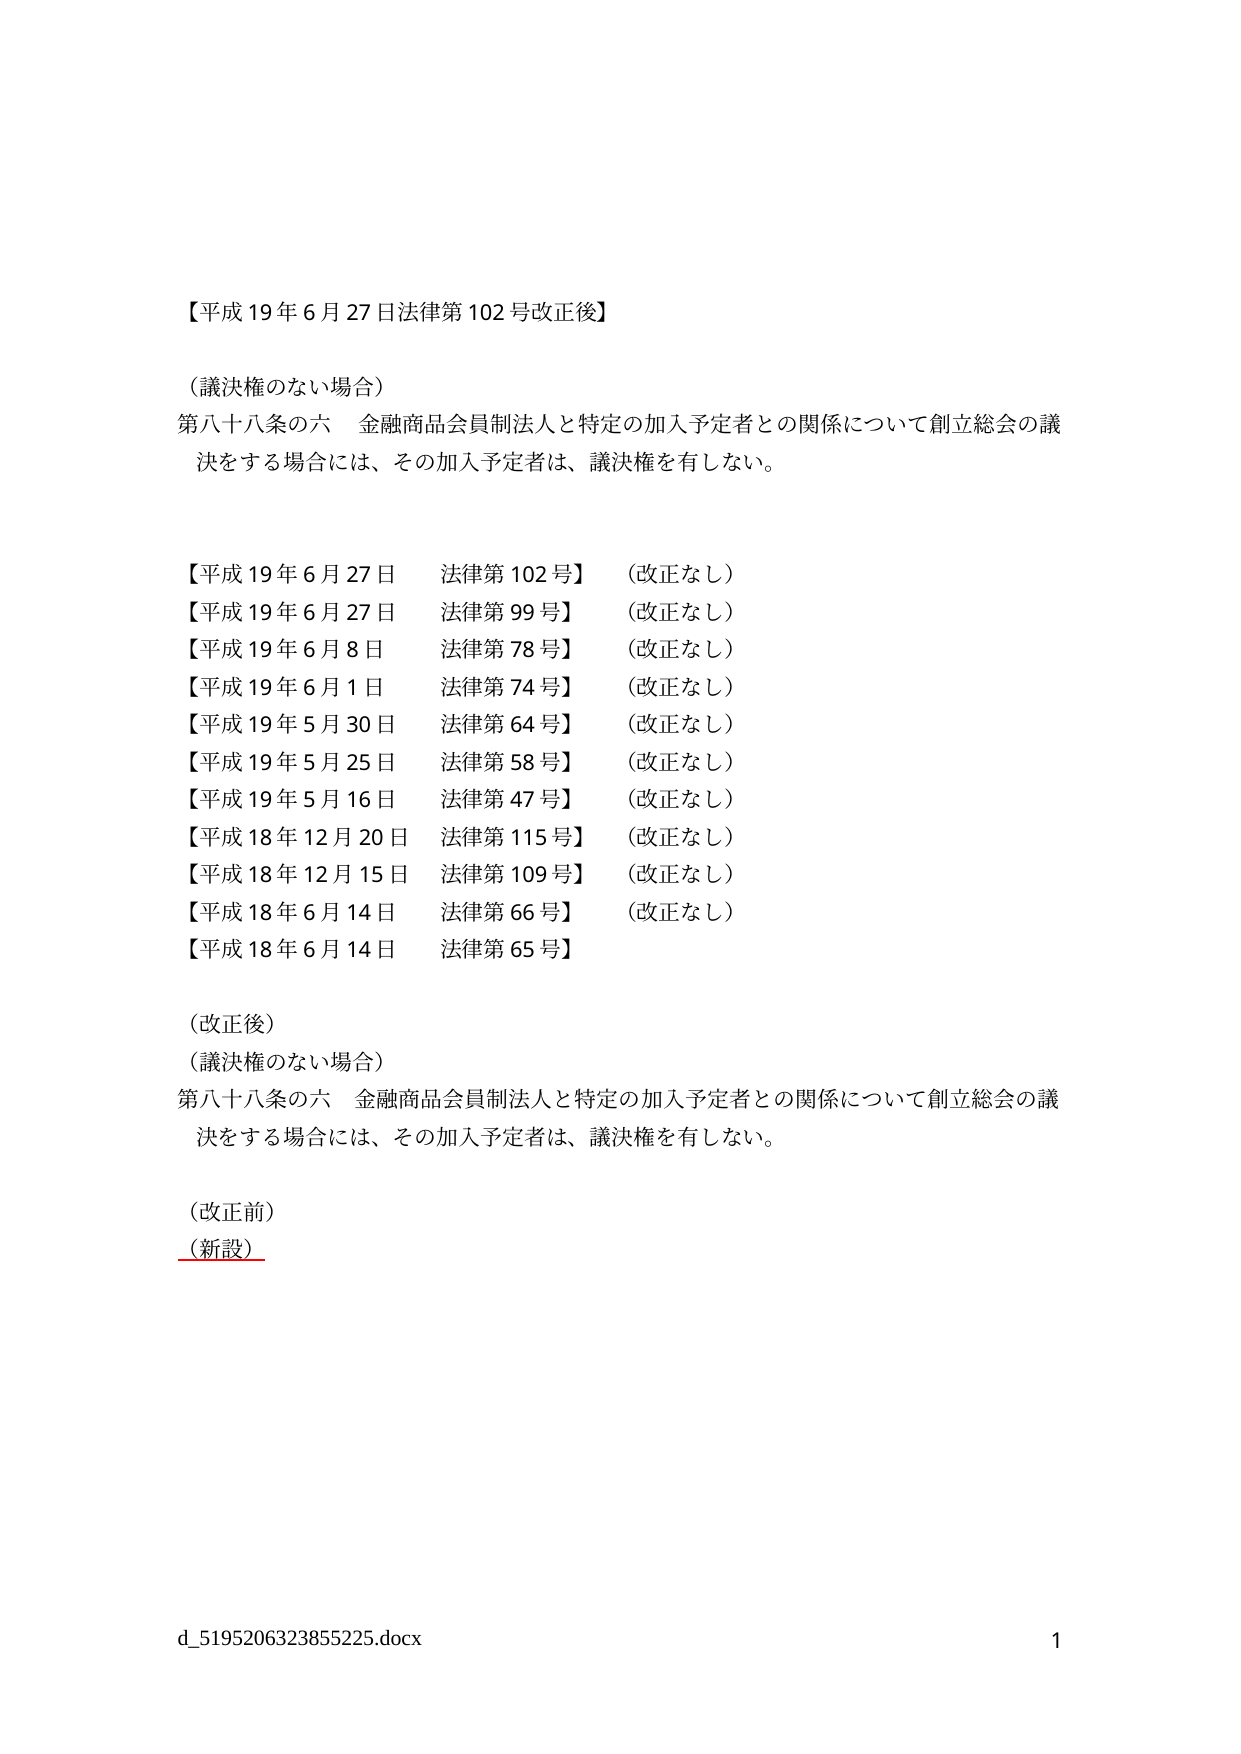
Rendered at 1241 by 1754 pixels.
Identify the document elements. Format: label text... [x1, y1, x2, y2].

text 【平成18年12月20日 法律第115号】 （改正なし） [177, 817, 1063, 854]
text 【平成19年6月1日 法律第74号】 （改正なし） [177, 667, 1063, 704]
text 第八十八条の六 金融商品会員制法人と特定の加入予定者との関係について創立総会の議決をする場合には、その加入予定者は、議決権を有しない。 [177, 404, 1063, 479]
text 【平成19年5月30日 法律第64号】 （改正なし） [177, 704, 1063, 742]
text （新設） [177, 1229, 1063, 1267]
text （議決権のない場合） [177, 367, 1063, 404]
text 【平成18年6月14日 法律第66号】 （改正なし） [177, 892, 1063, 929]
text 【平成19年6月27日 法律第102号】 （改正なし） [177, 554, 1063, 592]
text 【平成18年12月15日 法律第109号】 （改正なし） [177, 854, 1063, 892]
text 【平成18年6月14日 法律第65号】 [177, 929, 1063, 967]
text 【平成19年6月27日 法律第99号】 （改正なし） [177, 592, 1063, 629]
text （改正後） [177, 1004, 1063, 1042]
text （改正前） [177, 1192, 1063, 1229]
text 【平成19年6月27日法律第102号改正後】 [177, 292, 1063, 329]
text 【平成19年6月8日 法律第78号】 （改正なし） [177, 629, 1063, 667]
text 【平成19年5月25日 法律第58号】 （改正なし） [177, 742, 1063, 779]
text 第八十八条の六 金融商品会員制法人と特定の加入予定者との関係について創立総会の議決をする場合には、その加入予定者は、議決権を有しない。 [177, 1079, 1063, 1154]
text 【平成19年5月16日 法律第47号】 （改正なし） [177, 779, 1063, 817]
text （議決権のない場合） [177, 1042, 1063, 1079]
